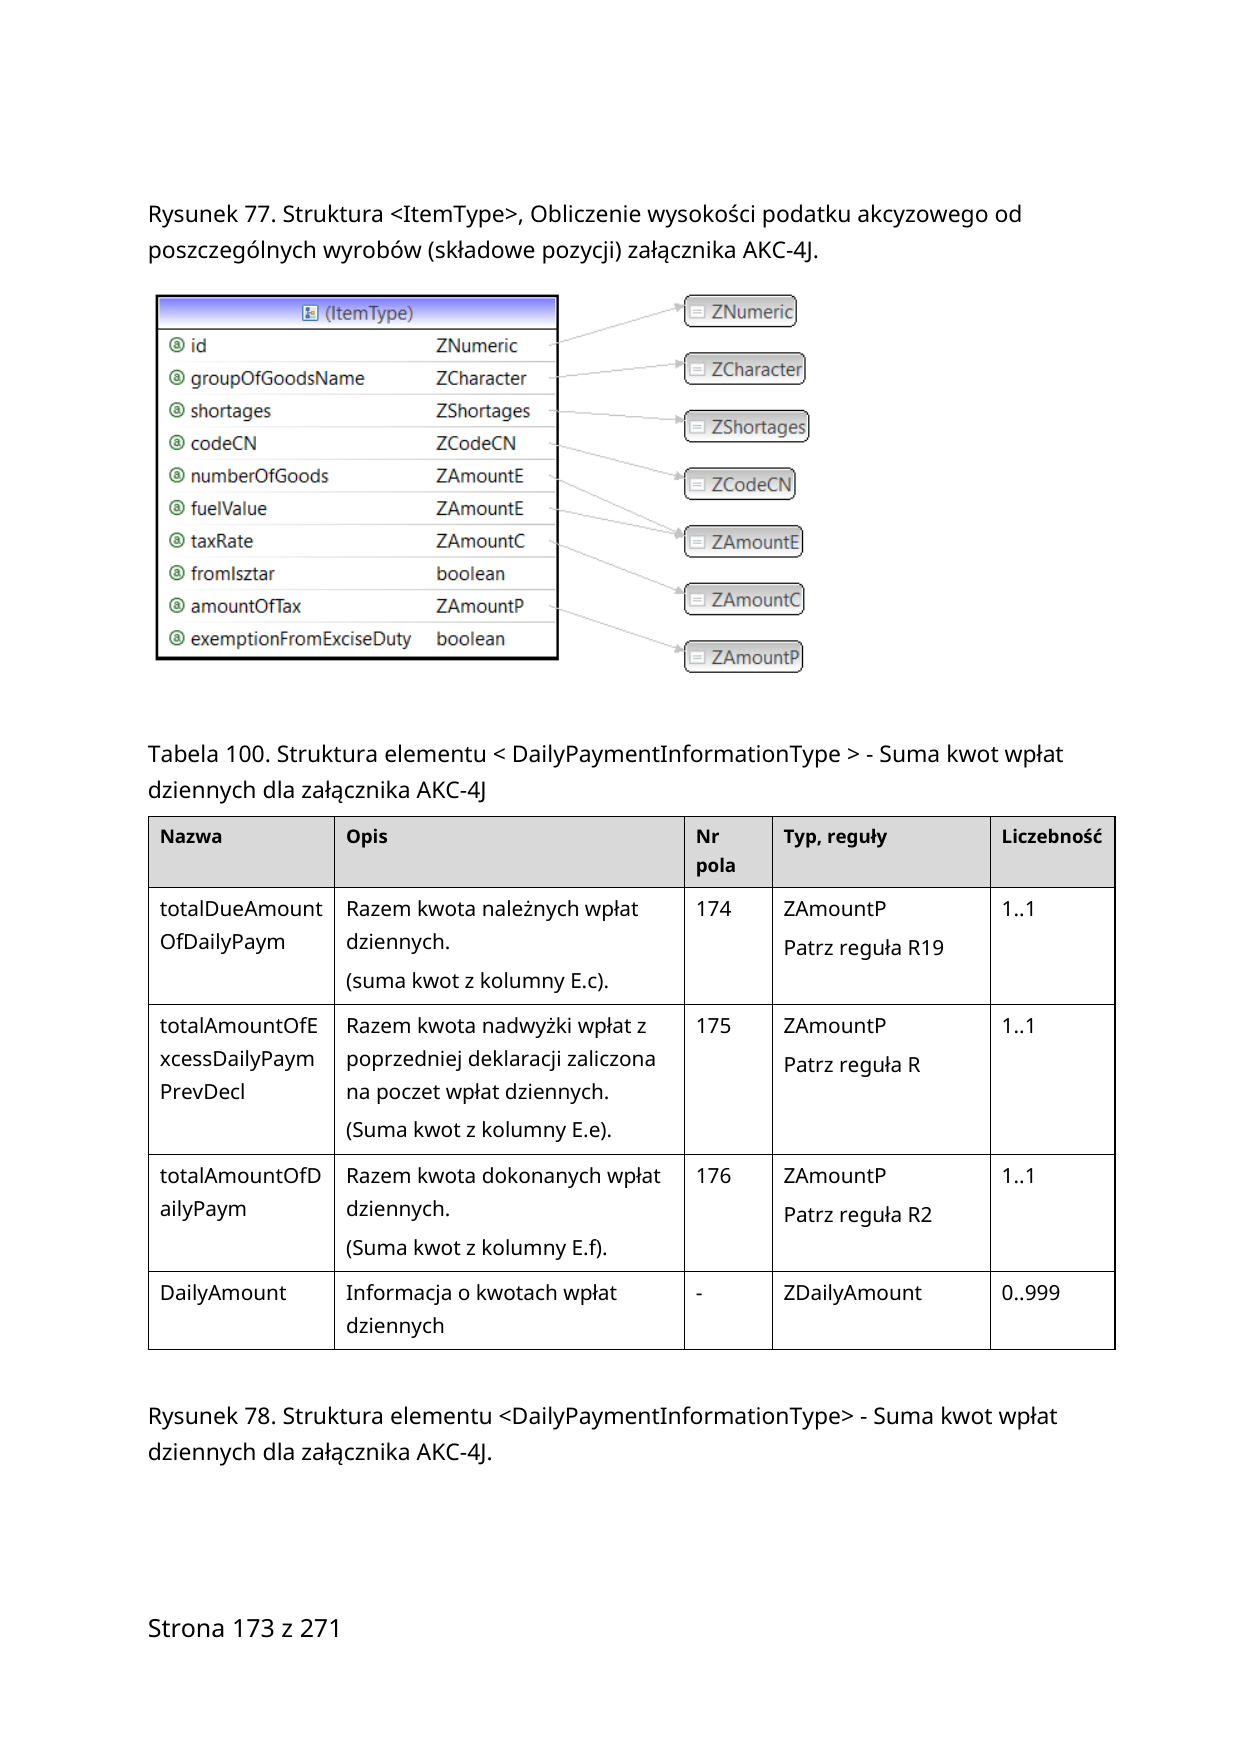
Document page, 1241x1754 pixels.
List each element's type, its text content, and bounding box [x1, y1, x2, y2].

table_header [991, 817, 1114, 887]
picture [147, 286, 817, 683]
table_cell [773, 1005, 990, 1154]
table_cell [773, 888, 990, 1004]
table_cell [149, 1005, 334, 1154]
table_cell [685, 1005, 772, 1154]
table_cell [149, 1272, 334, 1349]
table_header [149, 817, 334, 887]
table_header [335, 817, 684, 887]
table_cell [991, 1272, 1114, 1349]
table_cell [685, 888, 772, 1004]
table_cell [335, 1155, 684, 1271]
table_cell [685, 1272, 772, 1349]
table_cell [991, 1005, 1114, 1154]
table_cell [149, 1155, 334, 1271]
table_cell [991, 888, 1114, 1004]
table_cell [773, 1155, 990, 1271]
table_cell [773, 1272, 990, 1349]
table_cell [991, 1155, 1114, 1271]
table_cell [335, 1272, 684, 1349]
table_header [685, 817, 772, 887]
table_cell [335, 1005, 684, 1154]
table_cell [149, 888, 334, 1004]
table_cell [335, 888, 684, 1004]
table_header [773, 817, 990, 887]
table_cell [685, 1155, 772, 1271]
